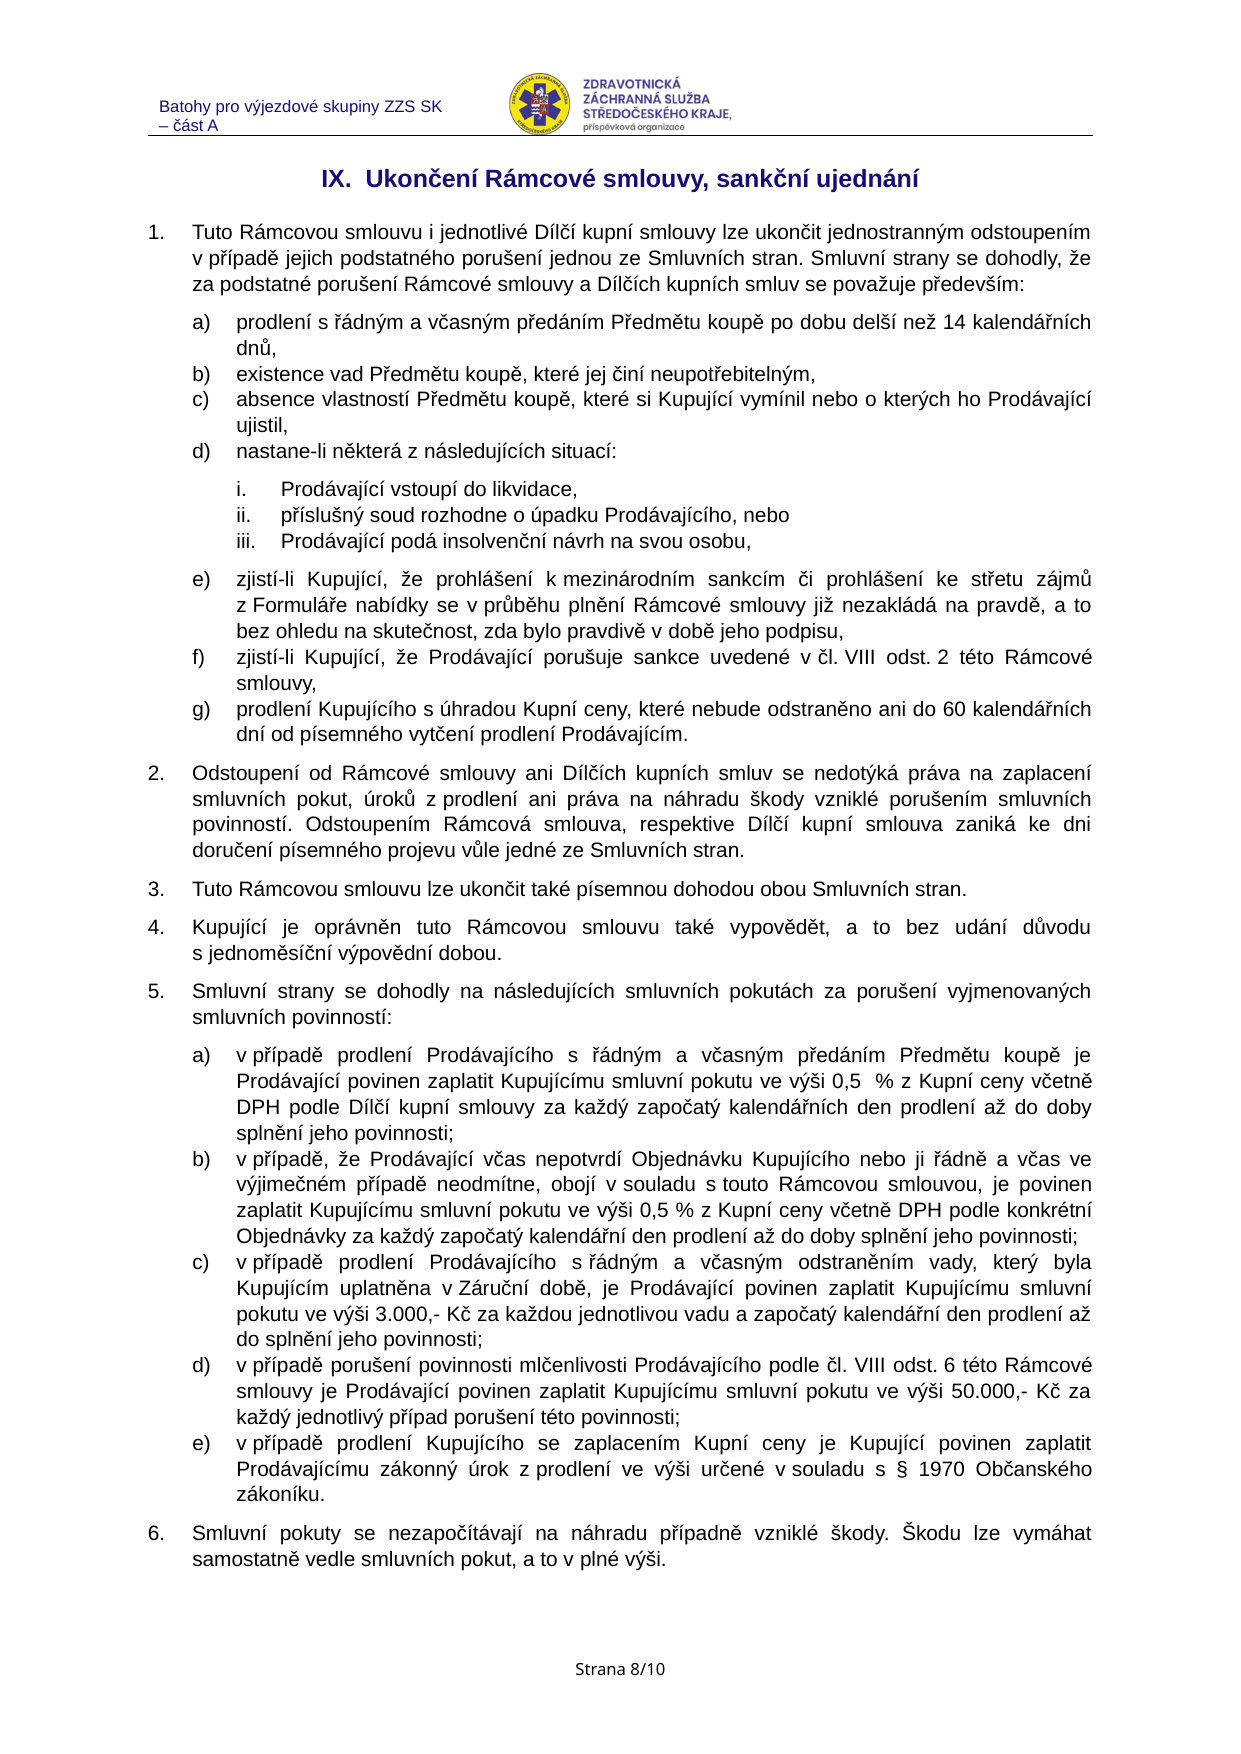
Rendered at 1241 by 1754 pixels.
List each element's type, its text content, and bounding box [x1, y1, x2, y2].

text v případě prodlení Prodávajícího s řádným a včasným předáním Předmětu koupě je Prodávající povinen zaplatit Kupujícímu smluvní pokutu ve výši 0,5 % z Kupní ceny včetně DPH podle Dílčí kupní smlouvy za každý započatý kalendářních den prodlení až do doby splnění jeho povinnosti; [192, 1043, 1093, 1144]
text příslušný soud rozhodne o úpadku Prodávajícího, nebo [236, 503, 1093, 527]
text v případě porušení povinnosti mlčenlivosti Prodávajícího podle čl. VIII odst. 6 této Rámcové smlouvy je Prodávající povinen zaplatit Kupujícímu smluvní pokutu ve výši 50.000,- Kč za každý jednotlivý případ porušení této povinnosti; [192, 1353, 1093, 1429]
text nastane-li některá z následujících situací: [192, 439, 1093, 463]
text Tuto Rámcovou smlouvu lze ukončit také písemnou dohodou obou Smluvních stran. [148, 876, 1093, 900]
text Smluvní strany se dohodly na následujících smluvních pokutách za porušení vyjmenovaných smluvních povinností: [148, 979, 1093, 1029]
text v případě prodlení Kupujícího se zaplacením Kupní ceny je Kupující povinen zaplatit Prodávajícímu zákonný úrok z prodlení ve výši určené v souladu s § 1970 Občanského zákoníku. [192, 1431, 1093, 1506]
text Odstoupení od Rámcové smlouvy ani Dílčích kupních smluv se nedotýká práva na zaplacení smluvních pokut, úroků z prodlení ani práva na náhradu škody vzniklé porušením smluvních povinností. Odstoupením Rámcová smlouva, respektive Dílčí kupní smlouva zaniká ke dni doručení písemného projevu vůle jedné ze Smluvních stran. [148, 761, 1093, 862]
text Kupující je oprávněn tuto Rámcovou smlouvu také vypovědět, a to bez udání důvodu s jednoměsíční výpovědní dobou. [148, 915, 1093, 964]
text zjistí-li Kupující, že Prodávající porušuje sankce uvedené v čl. VIII odst. 2 této Rámcové smlouvy, [192, 645, 1093, 694]
text Smluvní pokuty se nezapočítávají na náhradu případně vzniklé škody. Škodu lze vymáhat samostatně vedle smluvních pokut, a to v plné výši. [148, 1521, 1093, 1570]
text Prodávající vstoupí do likvidace, [236, 477, 1093, 501]
text existence vad Předmětu koupě, které jej činí neupotřebitelným, [192, 361, 1093, 385]
text prodlení s řádným a včasným předáním Předmětu koupě po dobu delší než 14 kalendářních dnů, [192, 310, 1093, 359]
text v případě, že Prodávající včas nepotvrdí Objednávku Kupujícího nebo ji řádně a včas ve výjimečném případě neodmítne, obojí v souladu s touto Rámcovou smlouvou, je povinen zaplatit Kupujícímu smluvní pokutu ve výši 0,5 % z Kupní ceny včetně DPH podle konkrétní Objednávky za každý započatý kalendářní den prodlení až do doby splnění jeho povinnosti; [192, 1146, 1093, 1248]
text Prodávající podá insolvenční návrh na svou osobu, [236, 529, 1093, 553]
text Tuto Rámcovou smlouvu i jednotlivé Dílčí kupní smlouvy lze ukončit jednostranným odstoupením v případě jejich podstatného porušení jednou ze Smluvních stran. Smluvní strany se dohodly, že za podstatné porušení Rámcové smlouvy a Dílčích kupních smluv se považuje především: [148, 220, 1093, 295]
text v případě prodlení Prodávajícího s řádným a včasným odstraněním vady, který byla Kupujícím uplatněna v Záruční době, je Prodávající povinen zaplatit Kupujícímu smluvní pokutu ve výši 3.000,- Kč za každou jednotlivou vadu a započatý kalendářní den prodlení až do splnění jeho povinnosti; [192, 1250, 1093, 1351]
text zjistí-li Kupující, že prohlášení k mezinárodním sankcím či prohlášení ke střetu zájmů z Formuláře nabídky se v průběhu plnění Rámcové smlouvy již nezakládá na pravdě, a to bez ohledu na skutečnost, zda bylo pravdivě v době jeho podpisu, [192, 567, 1093, 643]
text absence vlastností Předmětu koupě, které si Kupující vymínil nebo o kterých ho Prodávající ujistil, [192, 387, 1093, 437]
picture [509, 73, 731, 135]
text Ukončení Rámcové smlouvy, sankční ujednání [148, 164, 1093, 192]
text prodlení Kupujícího s úhradou Kupní ceny, které nebude odstraněno ani do 60 kalendářních dní od písemného vytčení prodlení Prodávajícím. [192, 696, 1093, 746]
